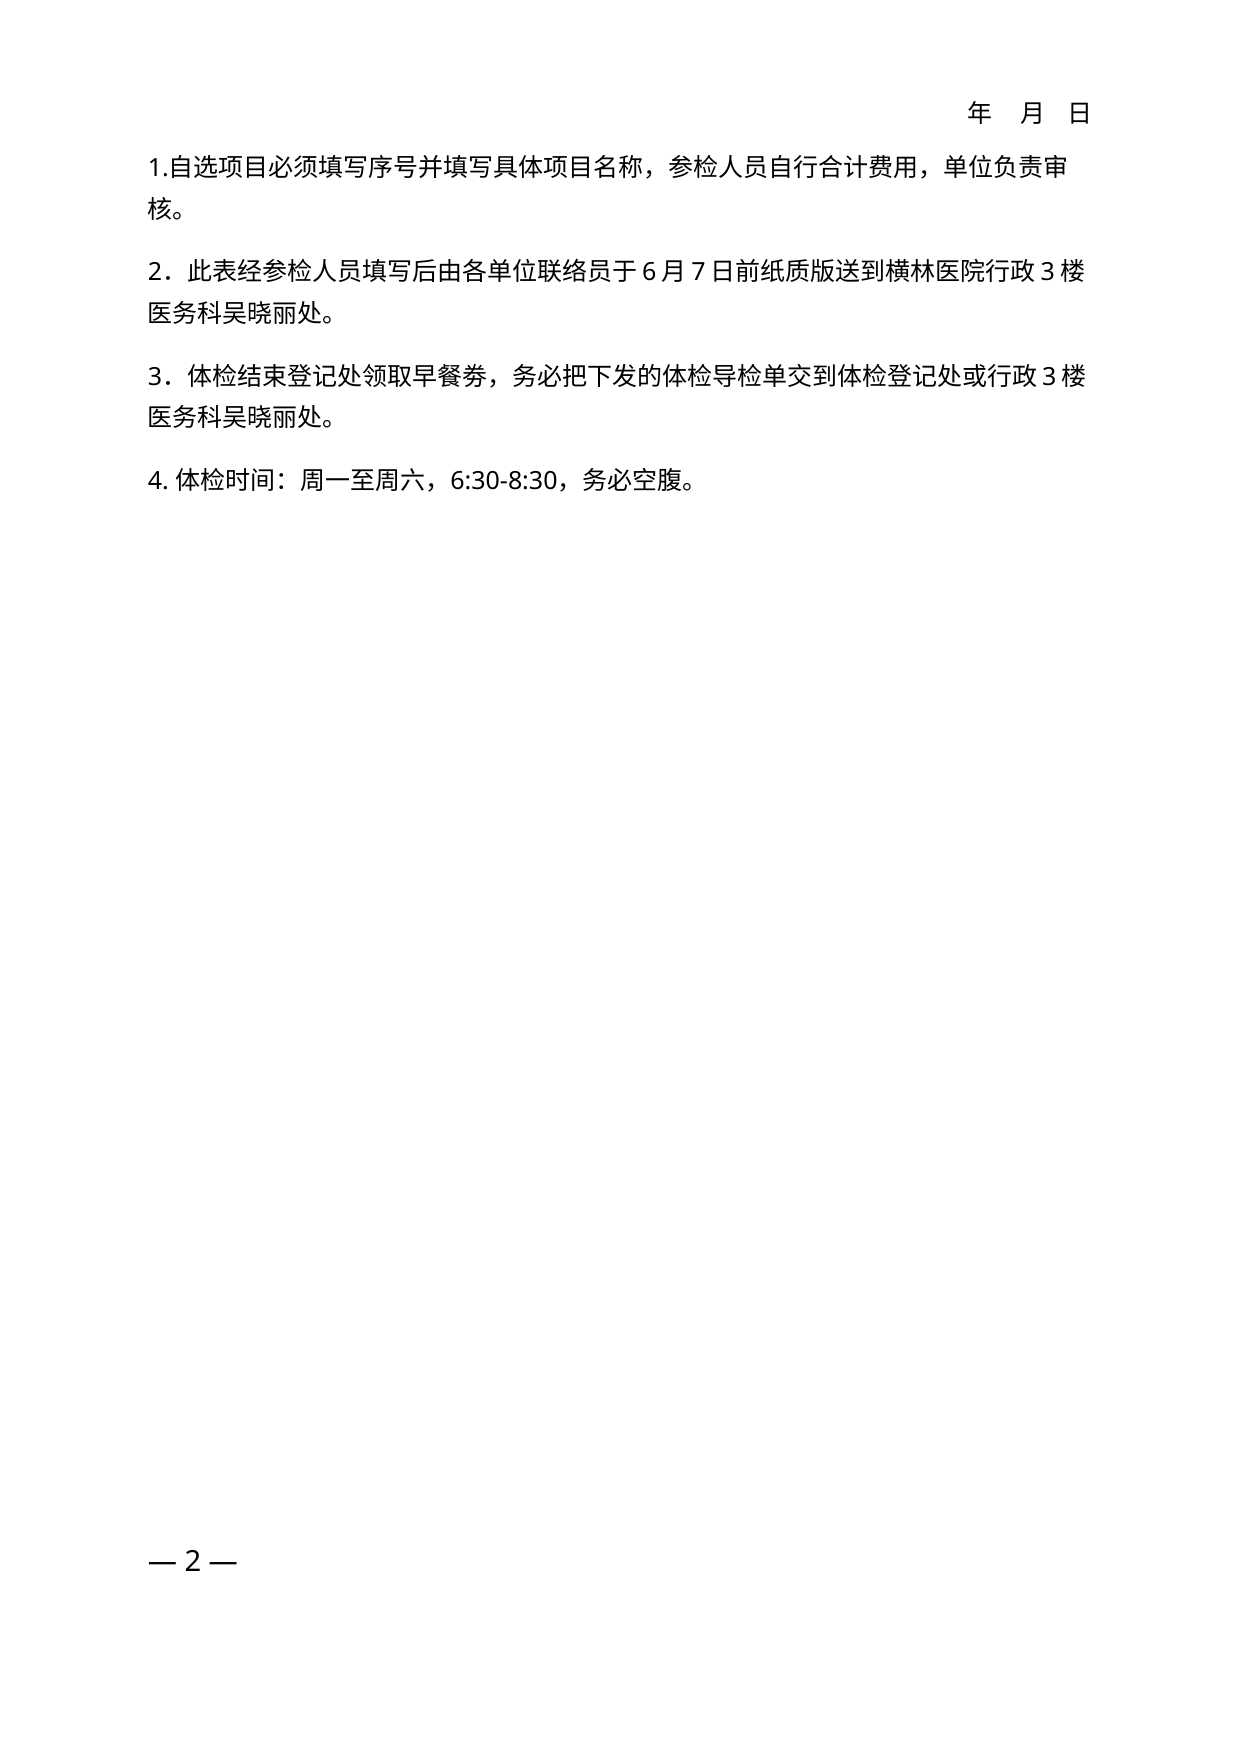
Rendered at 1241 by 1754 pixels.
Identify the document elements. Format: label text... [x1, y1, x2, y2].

text 4. 体检时间：周一至周六，6:30-8:30，务必空腹。 [148, 456, 1093, 497]
text 3．体检结束登记处领取早餐劵，务必把下发的体检导检单交到体检登记处或行政3楼医务科吴晓丽处。 [148, 352, 1093, 435]
text 年 月 日 [148, 89, 1093, 131]
text 2．此表经参检人员填写后由各单位联络员于6月7日前纸质版送到横林医院行政3楼医务科吴晓丽处。 [148, 247, 1093, 331]
text 1.自选项目必须填写序号并填写具体项目名称，参检人员自行合计费用，单位负责审核。 [148, 143, 1093, 227]
